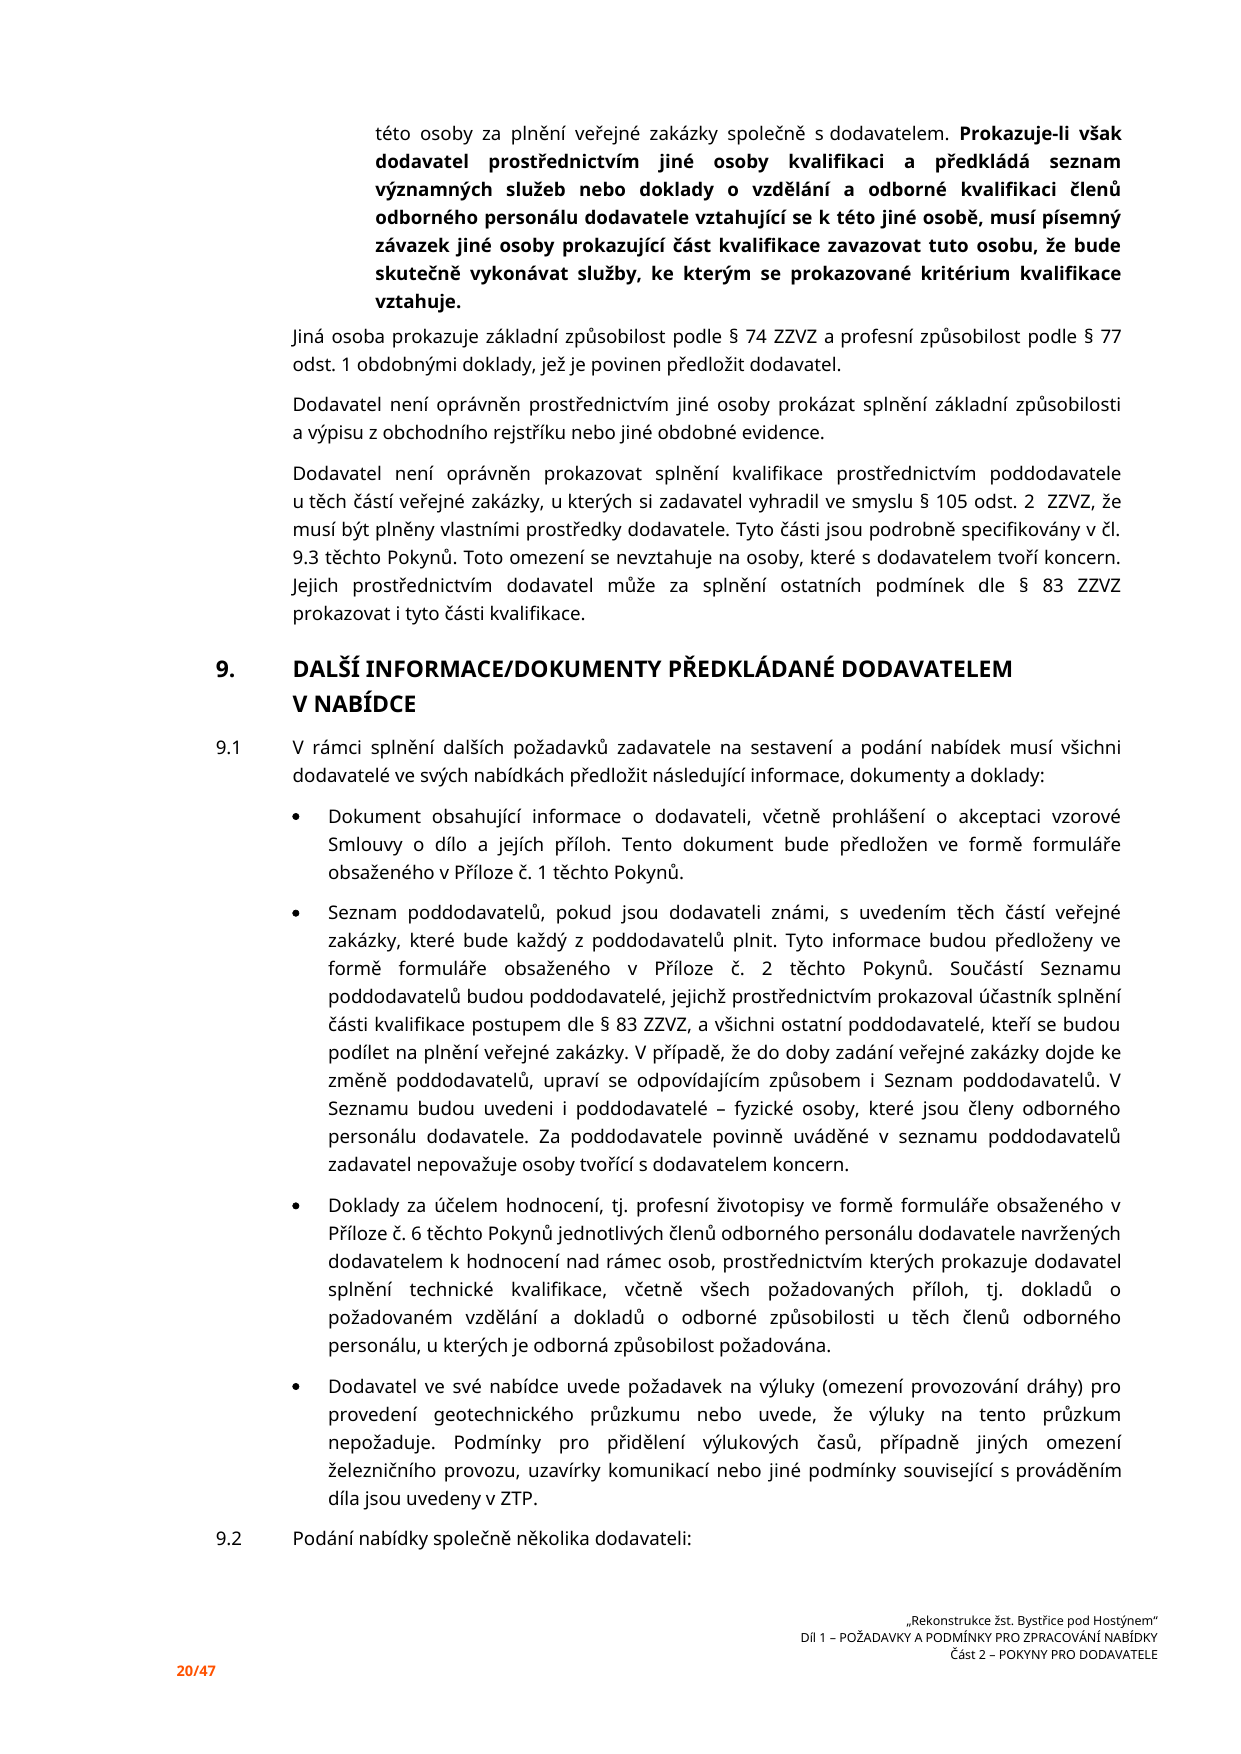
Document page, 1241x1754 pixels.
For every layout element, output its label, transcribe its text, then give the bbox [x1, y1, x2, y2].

text Dodavatel ve své nabídce uvede požadavek na výluky (omezení provozování dráhy) pro provedení geotechnického průzkumu nebo uvede, že výluky na tento průzkum nepožaduje. Podmínky pro přidělení výlukových časů, případně jiných omezení železničního provozu, uzavírky komunikací nebo jiné podmínky související s prováděním díla jsou uvedeny v ZTP. [292, 1373, 1122, 1511]
text V rámci splnění dalších požadavků zadavatele na sestavení a podání nabídek musí všichni dodavatelé ve svých nabídkách předložit následující informace, dokumenty a doklady: [216, 734, 1122, 788]
text Seznam poddodavatelů, pokud jsou dodavateli známi, s uvedením těch částí veřejné zakázky, které bude každý z poddodavatelů plnit. Tyto informace budou předloženy ve formě formuláře obsaženého v Příloze č. 2 těchto Pokynů. Součástí Seznamu poddodavatelů budou poddodavatelé, jejichž prostřednictvím prokazoval účastník splnění části kvalifikace postupem dle § 83 ZZVZ, a všichni ostatní poddodavatelé, kteří se budou podílet na plnění veřejné zakázky. V případě, že do doby zadání veřejné zakázky dojde ke změně poddodavatelů, upraví se odpovídajícím způsobem i Seznam poddodavatelů. V Seznamu budou uvedeni i poddodavatelé – fyzické osoby, které jsou členy odborného personálu dodavatele. Za poddodavatele povinně uváděné v seznamu poddodavatelů zadavatel nepovažuje osoby tvořící s dodavatelem koncern. [292, 899, 1122, 1177]
text Doklady za účelem hodnocení, tj. profesní životopisy ve formě formuláře obsaženého v Příloze č. 6 těchto Pokynů jednotlivých členů odborného personálu dodavatele navržených dodavatelem k hodnocení nad rámec osob, prostřednictvím kterých prokazuje dodavatel splnění technické kvalifikace, včetně všech požadovaných příloh, tj. dokladů o požadovaném vzdělání a dokladů o odborné způsobilosti u těch členů odborného personálu, u kterých je odborná způsobilost požadována. [292, 1192, 1122, 1358]
text Podání nabídky společně několika dodavateli: [216, 1526, 1122, 1551]
text Dokument obsahující informace o dodavateli, včetně prohlášení o akceptaci vzorové Smlouvy o dílo a jejích příloh. Tento dokument bude předložen ve formě formuláře obsaženého v Příloze č. 1 těchto Pokynů. [292, 803, 1122, 884]
text DALŠÍ INFORMACE/DOKUMENTY PŘEDKLÁDANÉ DODAVATELEM v NABÍDCE [216, 653, 1122, 719]
text Dodavatel není oprávněn prokazovat splnění kvalifikace prostřednictvím poddodavatele u těch částí veřejné zakázky, u kterých si zadavatel vyhradil ve smyslu § 105 odst. 2 ZZVZ, že musí být plněny vlastními prostředky dodavatele. Tyto části jsou podrobně specifikovány v čl. 9.3 těchto Pokynů. Toto omezení se nevztahuje na osoby, které s dodavatelem tvoří koncern. Jejich prostřednictvím dodavatel může za splnění ostatních podmínek dle § 83 ZZVZ prokazovat i tyto části kvalifikace. [292, 460, 1122, 626]
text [328, 121, 1122, 314]
text Jiná osoba prokazuje základní způsobilost podle § 74 ZZVZ a profesní způsobilost podle § 77 odst. 1 obdobnými doklady, jež je povinen předložit dodavatel. [292, 323, 1122, 377]
text Dodavatel není oprávněn prostřednictvím jiné osoby prokázat splnění základní způsobilosti a výpisu z obchodního rejstříku nebo jiné obdobné evidence. [292, 392, 1122, 445]
